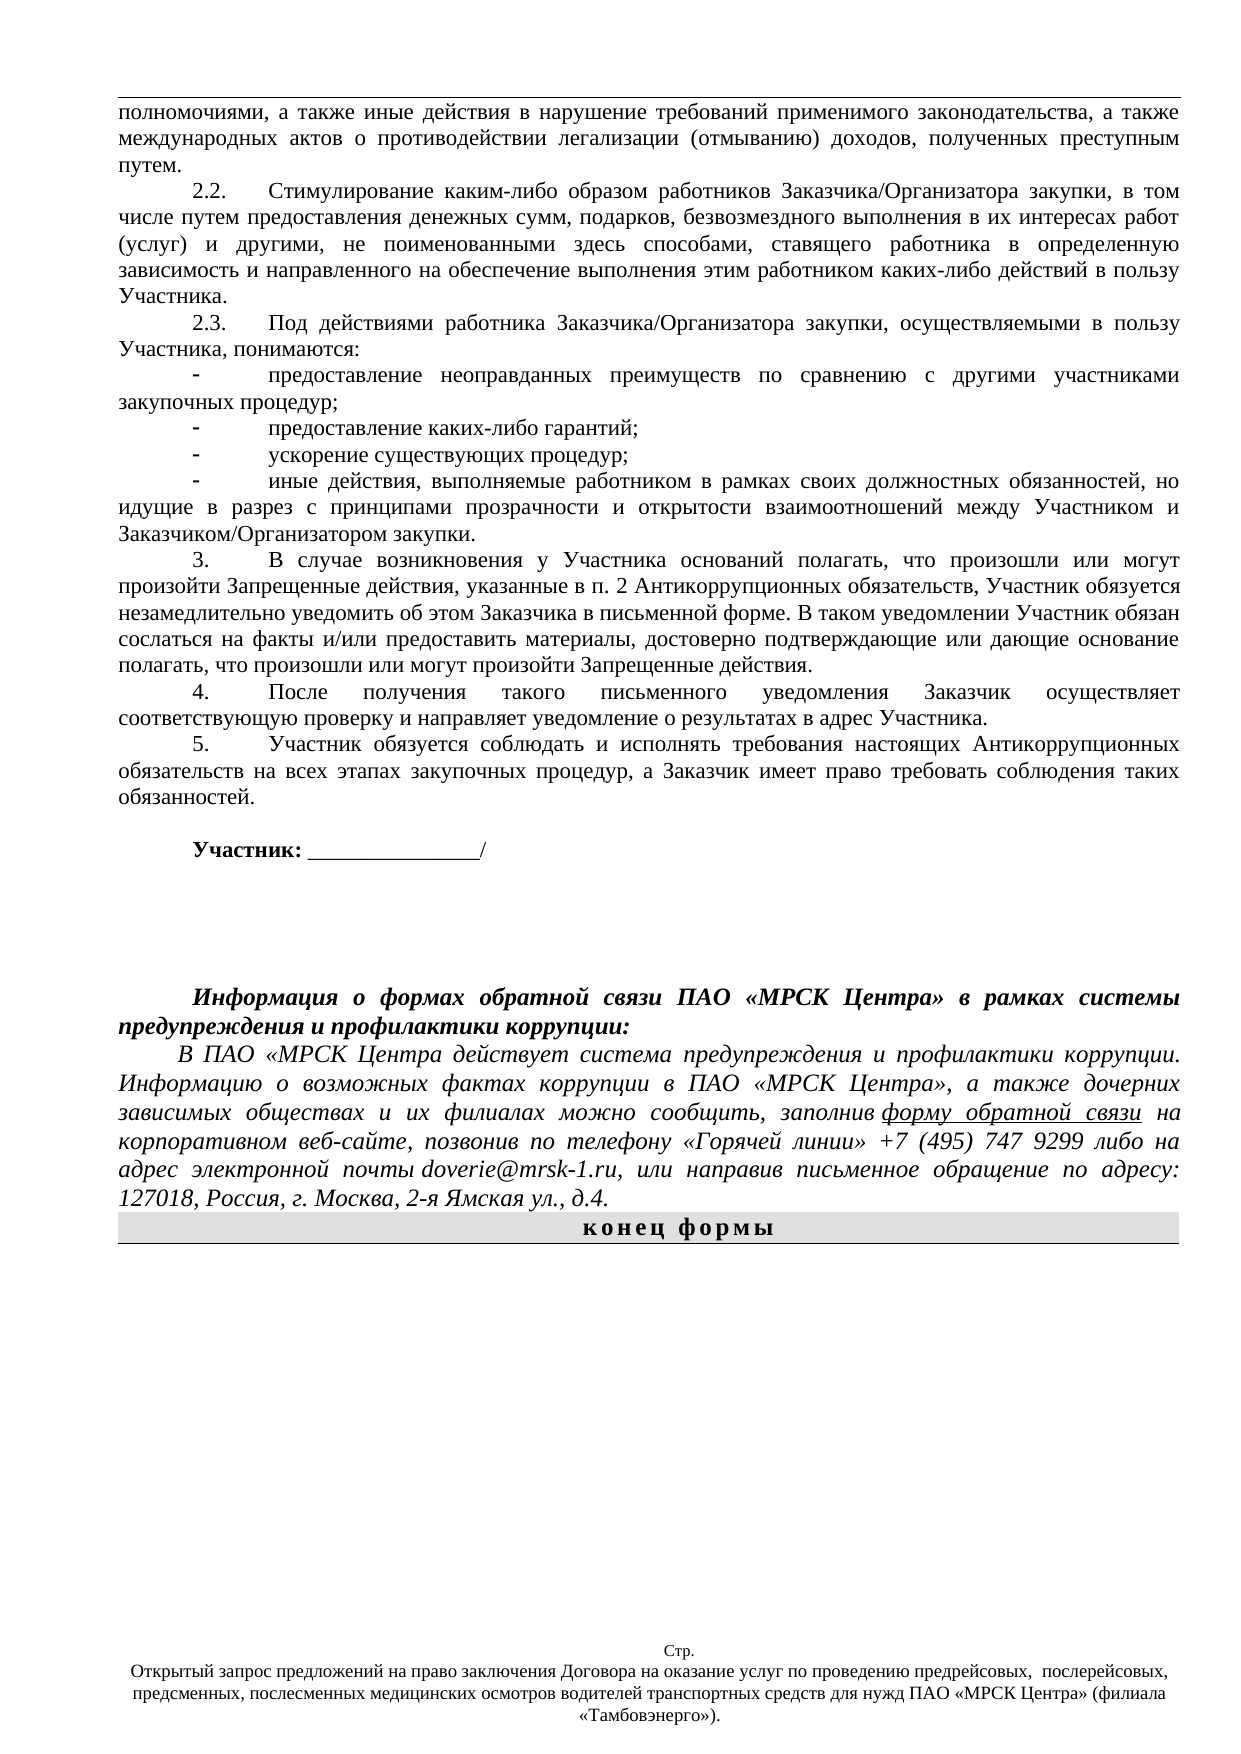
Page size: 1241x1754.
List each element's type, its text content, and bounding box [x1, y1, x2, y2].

list предоставление каких-либо гарантий; [118, 414, 1181, 441]
list После получения такого письменного уведомления Заказчик осуществляет соответствующую проверку и направляет уведомление о результатах в адрес Участника. [118, 678, 1181, 731]
list Под действиями работника Заказчика/Организатора закупки, осуществляемыми в пользу Участника, понимаются: [118, 309, 1181, 362]
list В случае возникновения у Участника оснований полагать, что произошли или могут произойти Запрещенные действия, указанные в п. 2 Антикоррупционных обязательств, Участник обязуется незамедлительно уведомить об этом Заказчика в письменной форме. В таком уведомлении Участник обязан сослаться на факты и/или предоставить материалы, достоверно подтверждающие или дающие основание полагать, что произошли или могут произойти Запрещенные действия. [118, 546, 1181, 678]
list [118, 98, 1181, 177]
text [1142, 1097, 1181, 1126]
list иные действия, выполняемые работником в рамках своих должностных обязанностей, но идущие в разрез с принципами прозрачности и открытости взаимоотношений между Участником и Заказчиком/Организатором закупки. [118, 467, 1181, 546]
text Участник: _______________/ [118, 836, 1181, 862]
list предоставление неоправданных преимуществ по сравнению с другими участниками закупочных процедур; [118, 362, 1181, 414]
text В ПАО «МРСК Центра действует система предупреждения и профилактики коррупции. Информацию о возможных фактах коррупции в ПАО «МРСК Центра», а также дочерних зависимых обществах и их филиалах можно сообщить, заполнив форму обратной связи на корпоративном веб-сайте, позвонив по телефону «Горячей линии» +7 (495) 747 9299 либо на адрес электронной почты doverie@mrsk-1.ru, или направив письменное обращение по адресу: 127018, Россия, г. Москва, 2-я Ямская ул., д.4. [118, 1039, 1181, 1068]
text В ПАО «МРСК Центра действует система предупреждения и профилактики коррупции. Информацию о возможных фактах коррупции в ПАО «МРСК Центра», а также дочерних зависимых обществах и их филиалах можно сообщить, заполнив форму обратной связи на корпоративном веб-сайте, позвонив по телефону «Горячей линии» +7 (495) 747 9299 либо на адрес электронной почты doverie@mrsk-1.ru, или направив письменное обращение по адресу: 127018, Россия, г. Москва, 2-я Ямская ул., д.4. [118, 1126, 1181, 1212]
list Участник обязуется соблюдать и исполнять требования настоящих Антикоррупционных обязательств на всех этапах закупочных процедур, а Заказчик имеет право требовать соблюдения таких обязанностей. [118, 731, 1181, 809]
list ускорение существующих процедур; [118, 441, 1181, 467]
text конец формы [118, 1212, 1179, 1243]
list Cтимулирование каким-либо образом работников Заказчика/Организатора закупки, в том числе путем предоставления денежных сумм, подарков, безвозмездного выполнения в их интересах работ (услуг) и другими, не поименованными здесь способами, ставящего работника в определенную зависимость и направленного на обеспечение выполнения этим работником каких-либо действий в пользу Участника. [118, 177, 1181, 309]
text Информация о формах обратной связи ПАО «МРСК Центра» в рамках системы предупреждения и профилактики коррупции: [118, 982, 1181, 1039]
